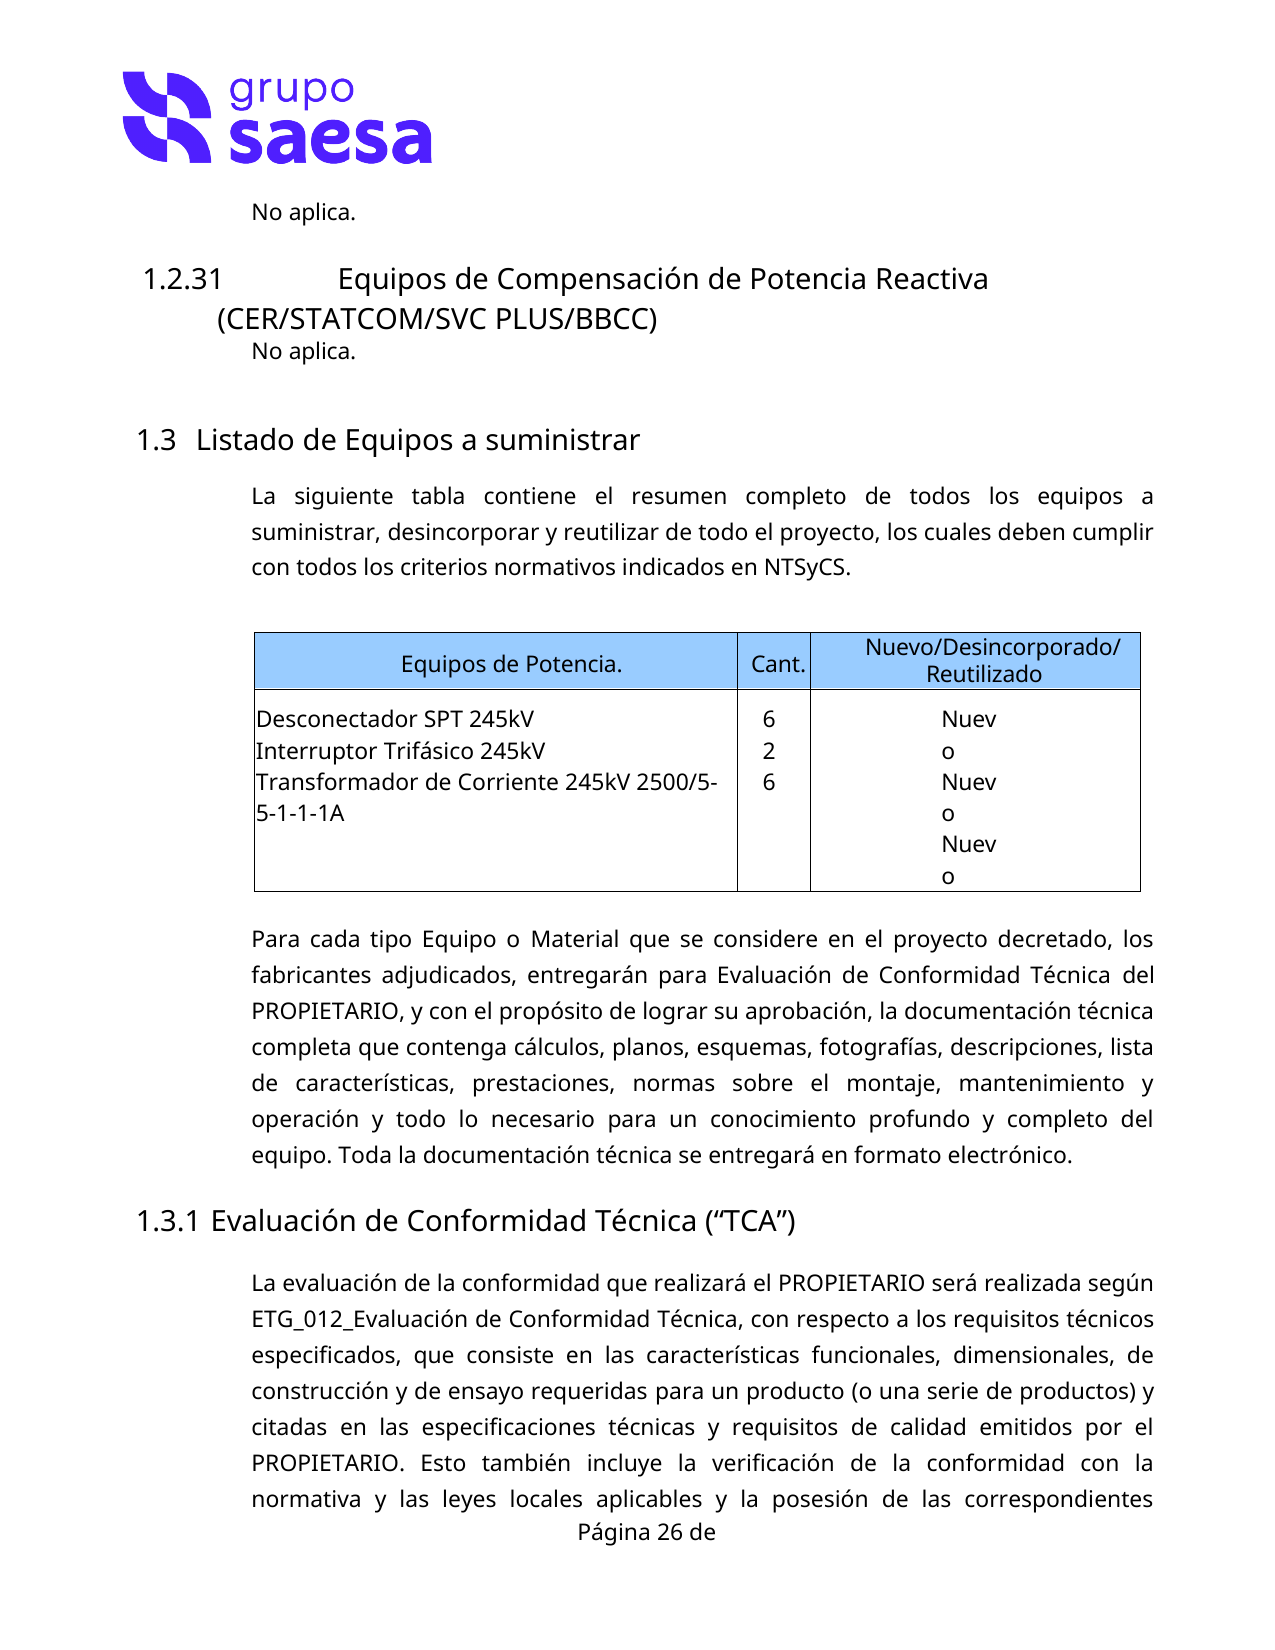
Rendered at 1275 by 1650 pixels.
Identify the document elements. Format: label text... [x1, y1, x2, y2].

subtitle Equipos de Compensación de Potencia Reactiva (CER/STATCOM/SVC PLUS/BBCC) [142, 258, 1020, 338]
text Para cada tipo Equipo o Material que se considere en el proyecto decretado, los fabricantes adjudicados, entregarán para Evaluación de Conformidad Técnica del PROPIETARIO, y con el propósito de lograr su aprobación, la documentación técnica completa que contenga cálculos, planos, esquemas, fotografías, descripciones, lista de características, prestaciones, normas sobre el montaje, mantenimiento y operación y todo lo necesario para un conocimiento profundo y completo del equipo. Toda la documentación técnica se entregará en formato electrónico. [251, 923, 1155, 1170]
subtitle Listado de Equipos a suministrar [136, 419, 1200, 459]
table_header Equipos de Potencia. [255, 633, 737, 688]
table_header Nuevo/Desincorporado/ Reutilizado [811, 633, 1140, 688]
text No aplica. [251, 338, 1200, 365]
text La siguiente tabla contiene el resumen completo de todos los equipos a suministrar, desincorporar y reutilizar de todo el proyecto, los cuales deben cumplir con todos los criterios normativos indicados en NTSyCS. [251, 480, 1155, 582]
table_header Cant. [738, 633, 810, 688]
picture [115, 63, 435, 164]
table_cell 6 2 6 [738, 690, 810, 891]
text No aplica. [251, 196, 1200, 227]
table_cell Desconectador SPT 245kV Interruptor Trifásico 245kV Transformador de Corriente 245kV 2500/5-5-1-1-1A [255, 690, 737, 891]
table_cell Nuevo Nuevo Nuevo [811, 690, 1140, 891]
subtitle Evaluación de Conformidad Técnica (“TCA”) [136, 1200, 1200, 1239]
